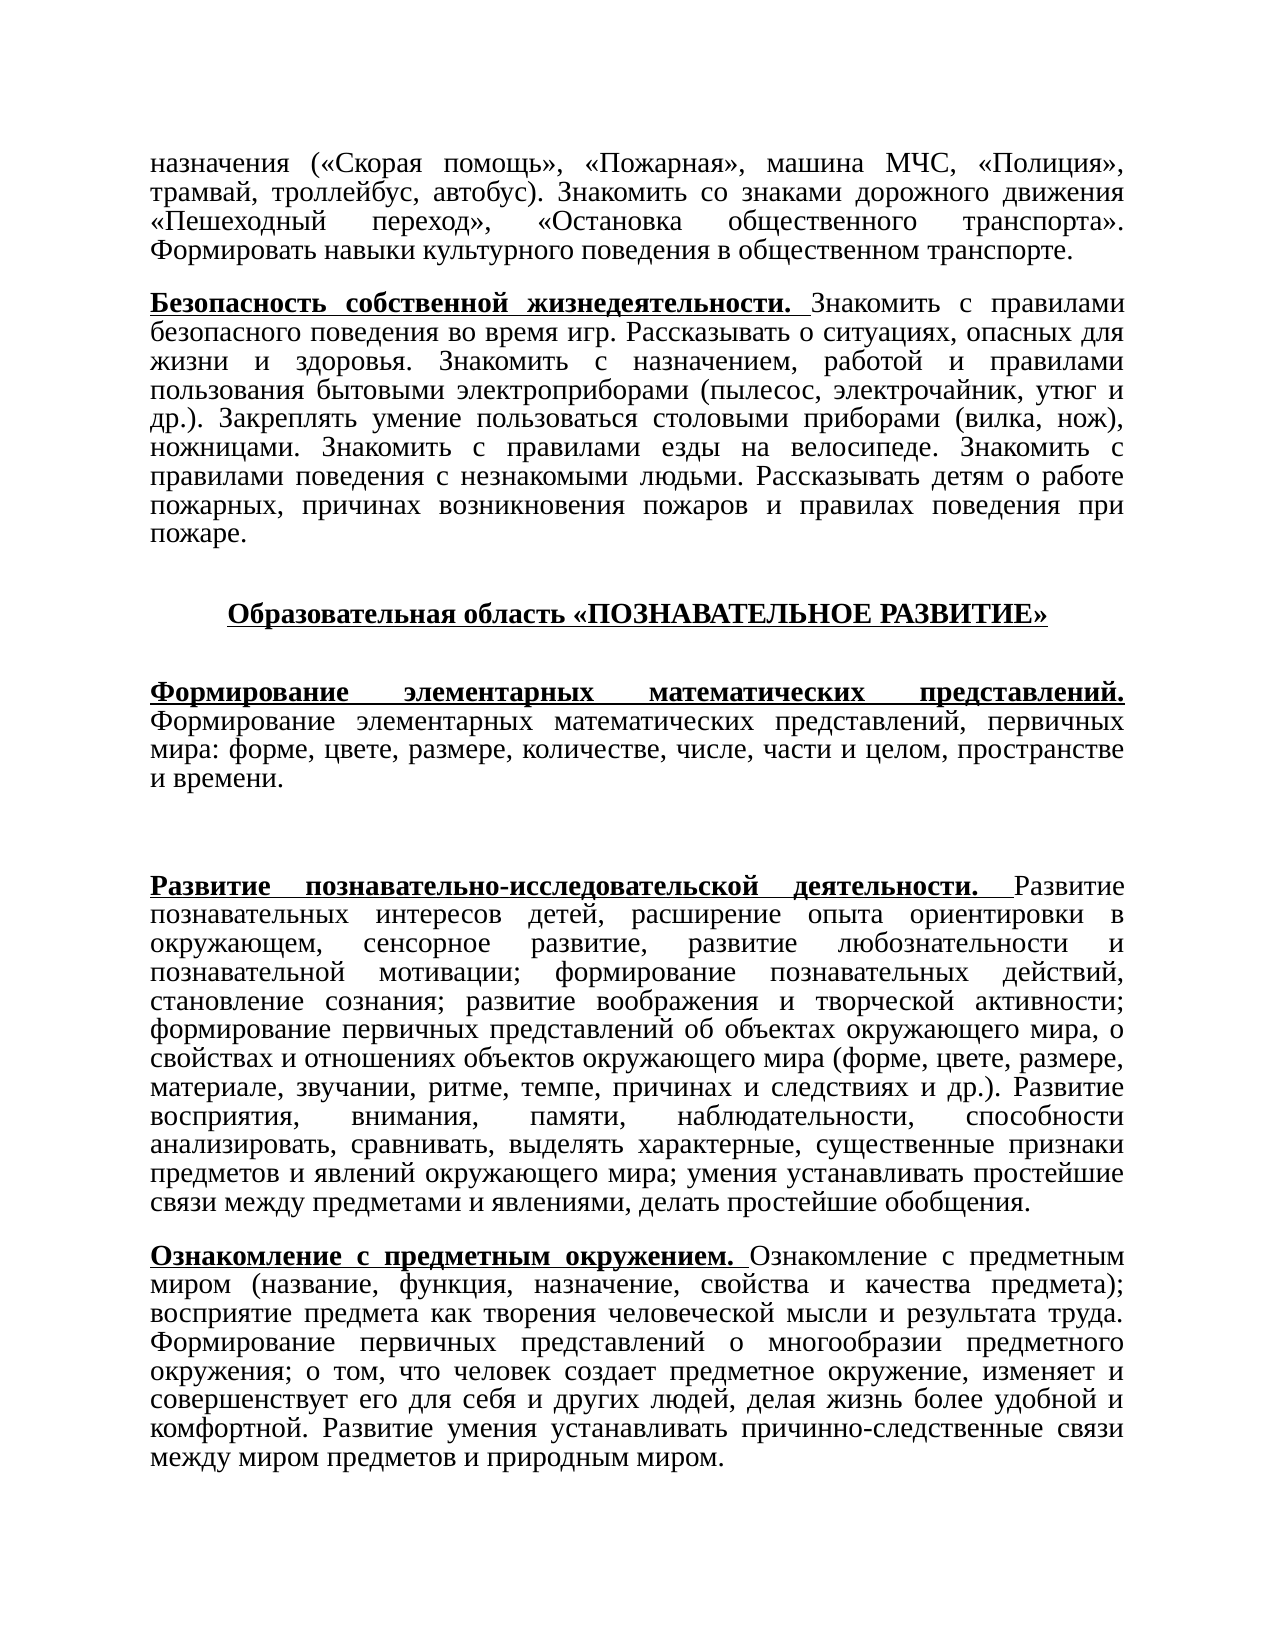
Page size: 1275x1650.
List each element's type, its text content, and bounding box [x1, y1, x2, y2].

text Безопасность собственной жизнедеятельности. Знакомить с правилами безопасного поведения во время игр. Рассказывать о ситуациях, опасных для жизни и здоровья. Знакомить с назначением, работой и правилами пользования бытовыми электроприборами (пылесос, электрочайник, утюг и др.). Закреплять умение пользоваться столовыми приборами (вилка, нож), ножницами. Знакомить с правилами езды на велосипеде. Знакомить с правилами поведения с незнакомыми людьми. Рассказывать детям о работе пожарных, причинах возникновения пожаров и правилах поведения при пожаре. [150, 290, 1125, 549]
text Ознакомление с предметным окружением. Ознакомление с предметным миром (название, функция, назначение, свойства и качества предмета); восприятие предмета как творения человеческой мысли и результата труда. Формирование первичных представлений о многообразии предметного окружения; о том, что человек создает предметное окружение, изменяет и совершенствует его для себя и других людей, делая жизнь более удобной и комфортной. Развитие умения устанавливать причинно-следственные связи между миром предметов и природным миром. [150, 1242, 1125, 1472]
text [150, 150, 1125, 265]
text Развитие познавательно-исследовательской деятельности. Развитие познавательных интересов детей, расширение опыта ориентировки в окружающем, сенсорное развитие, развитие любознательности и познавательной мотивации; формирование познавательных действий, становление сознания; развитие воображения и творческой активности; формирование первичных представлений об объектах окружающего мира, о свойствах и отношениях объектов окружающего мира (форме, цвете, размере, материале, звучании, ритме, темпе, причинах и следствиях и др.). Развитие восприятия, внимания, памяти, наблюдательности, способности анализировать, сравнивать, выделять характерные, существенные признаки предметов и явлений окружающего мира; умения устанавливать простейшие связи между предметами и явлениями, делать простейшие обобщения. [150, 872, 1125, 1217]
text Формирование элементарных математических представлений. Формирование элементарных математических представлений, первичных мира: форме, цвете, размере, количестве, числе, части и целом, пространстве и времени. [150, 707, 1125, 793]
text Образовательная область «ПОЗНАВАТЕЛЬНОЕ РАЗВИТИЕ» [150, 601, 1125, 630]
